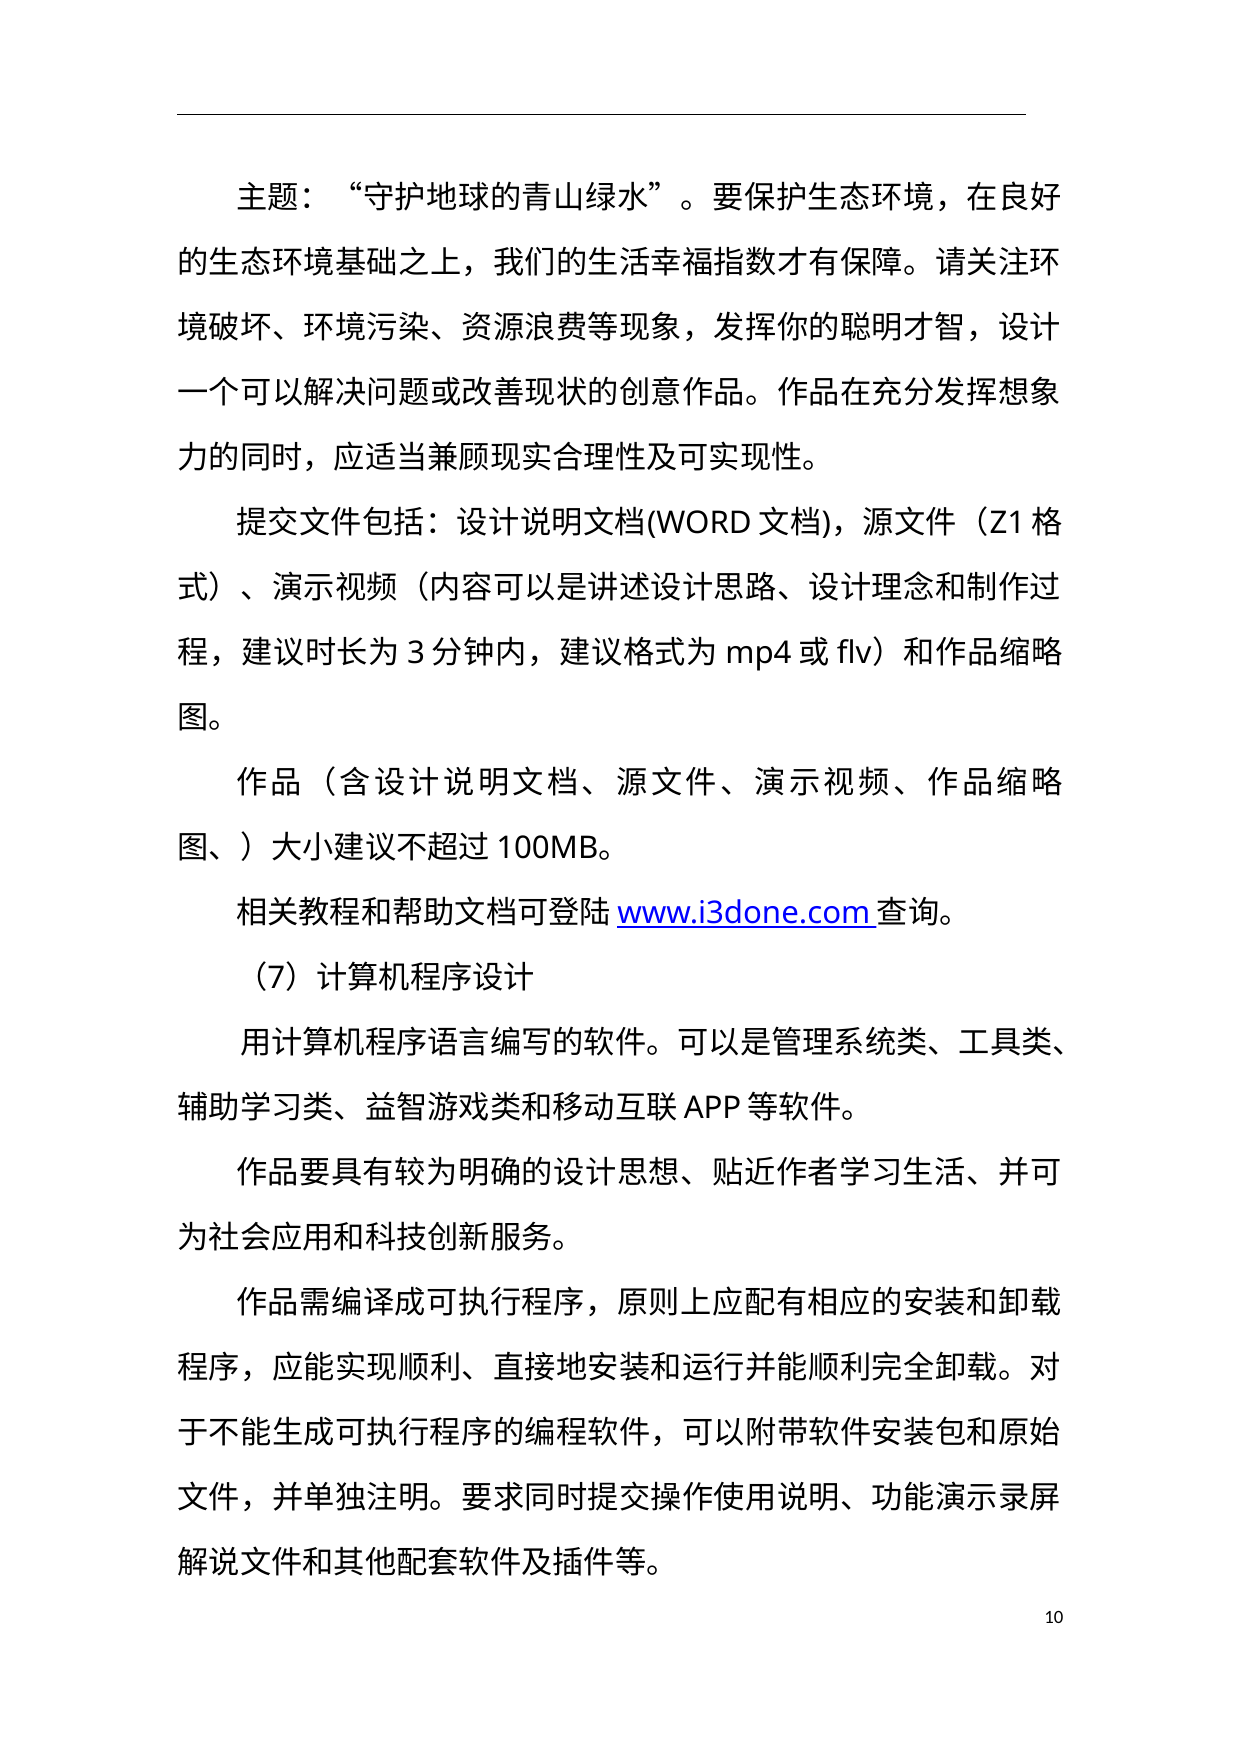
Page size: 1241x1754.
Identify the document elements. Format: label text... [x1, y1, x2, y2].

text 作品（含设计说明文档、源文件、演示视频、作品缩略图、）大小建议不超过100MB。 [177, 747, 1063, 877]
text （7）计算机程序设计 [177, 942, 1063, 1007]
text 主题：“守护地球的青山绿水”。要保护生态环境，在良好的生态环境基础之上，我们的生活幸福指数才有保障。请关注环境破坏、环境污染、资源浪费等现象，发挥你的聪明才智，设计一个可以解决问题或改善现状的创意作品。作品在充分发挥想象力的同时，应适当兼顾现实合理性及可实现性。 [177, 162, 1063, 487]
text 作品需编译成可执行程序，原则上应配有相应的安装和卸载程序，应能实现顺利、直接地安装和运行并能顺利完全卸载。对于不能生成可执行程序的编程软件，可以附带软件安装包和原始文件，并单独注明。要求同时提交操作使用说明、功能演示录屏解说文件和其他配套软件及插件等。 [177, 1267, 1063, 1592]
text 作品要具有较为明确的设计思想、贴近作者学习生活、并可为社会应用和科技创新服务。 [177, 1137, 1063, 1267]
text 相关教程和帮助文档可登陆www.i3done.com查询。 [177, 877, 1063, 942]
text 用计算机程序语言编写的软件。可以是管理系统类、工具类、辅助学习类、益智游戏类和移动互联APP等软件。 [177, 1007, 1063, 1137]
text 提交文件包括：设计说明文档(WORD文档)，源文件（Z1格式）、演示视频（内容可以是讲述设计思路、设计理念和制作过程，建议时长为3分钟内，建议格式为mp4或flv）和作品缩略图。 [177, 487, 1063, 747]
